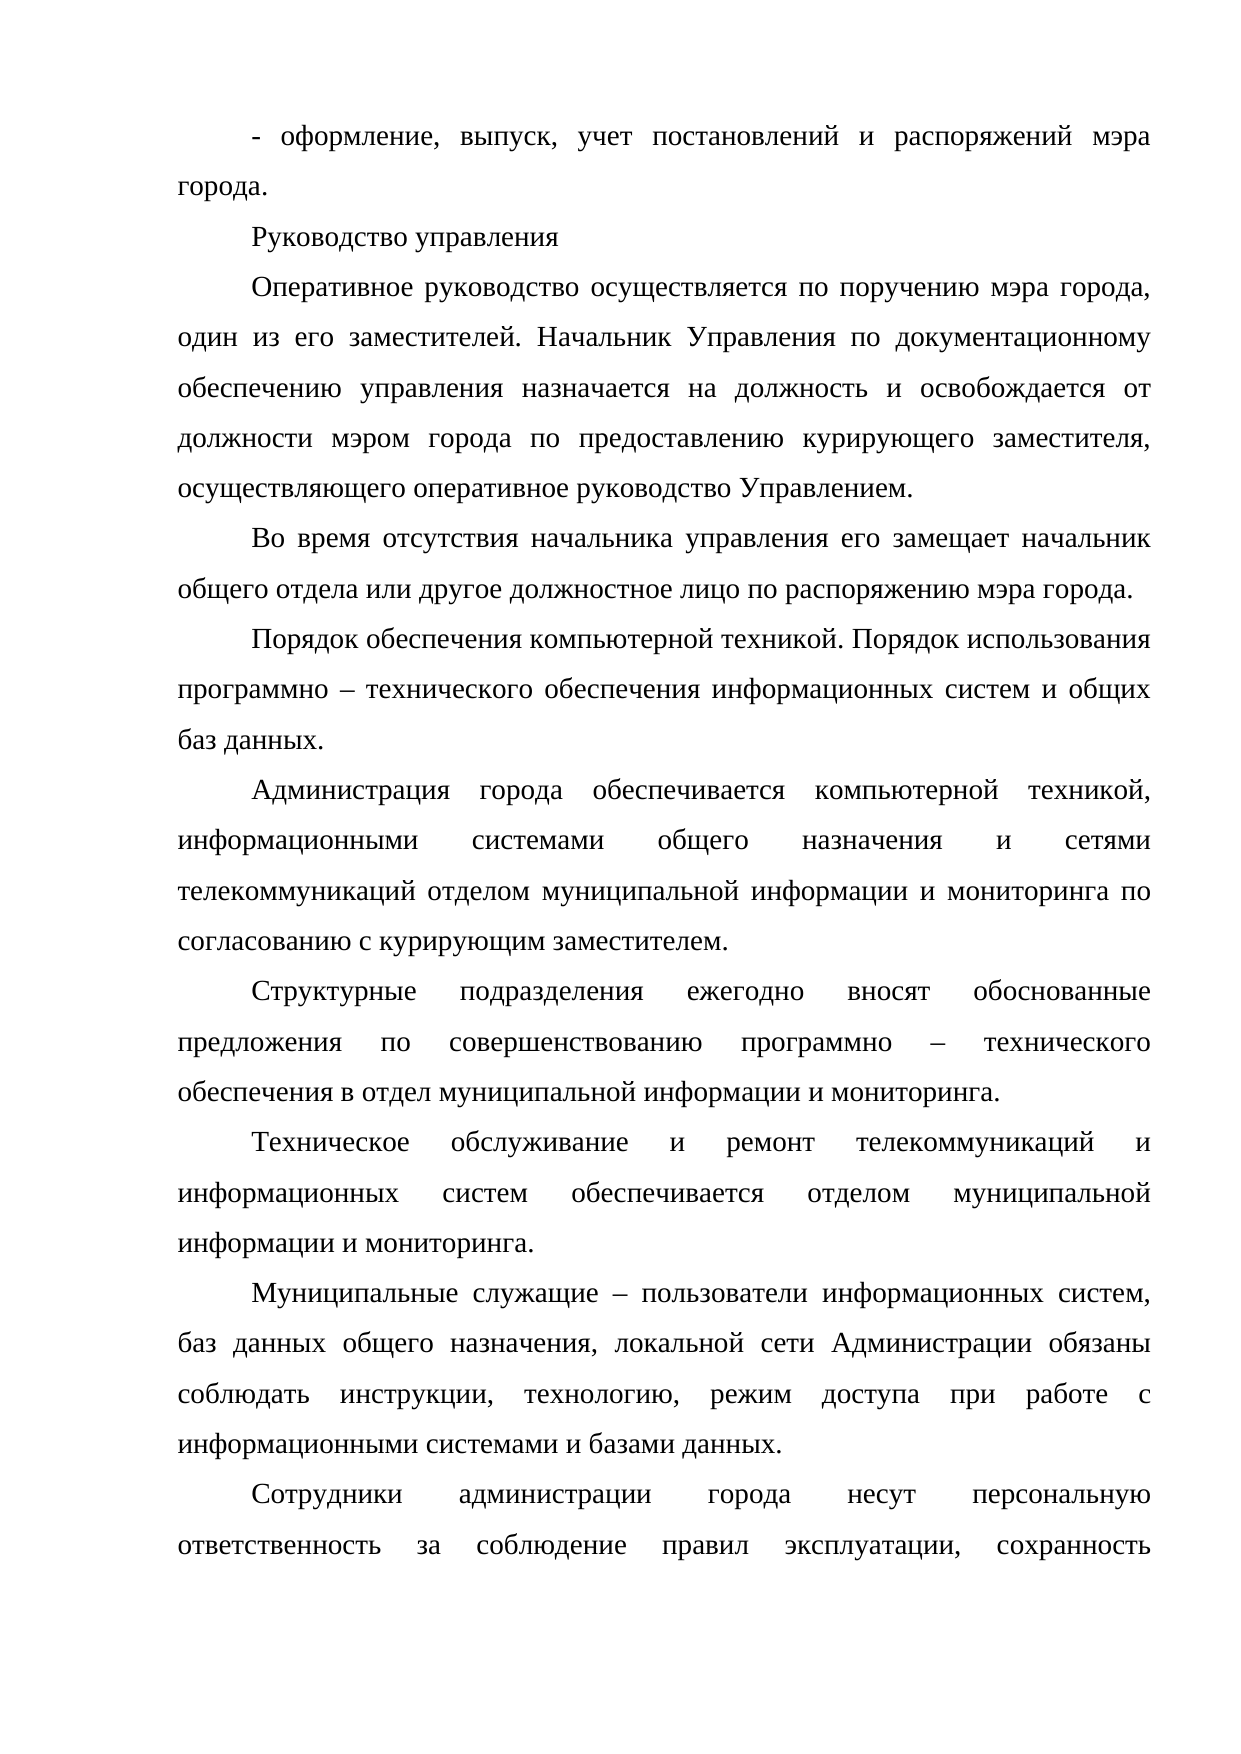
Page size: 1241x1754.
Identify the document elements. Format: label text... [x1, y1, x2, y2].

text Руководство управления [177, 219, 1152, 252]
text Порядок обеспечения компьютерной техникой. Порядок использования программно – технического обеспечения информационных систем и общих баз данных. [177, 621, 1152, 755]
text Во время отсутствия начальника управления его замещает начальник общего отдела или другое должностное лицо по распоряжению мэра города. [177, 521, 1152, 604]
text Оперативное руководство осуществляется по поручению мэра города, один из его заместителей. Начальник Управления по документационному обеспечению управления назначается на должность и освобождается от должности мэром города по предоставлению курирующего заместителя, осуществляющего оперативное руководство Управлением. [177, 269, 1152, 504]
text Техническое обслуживание и ремонт телекоммуникаций и информационных систем обеспечивается отделом муниципальной информации и мониторинга. [177, 1124, 1152, 1258]
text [177, 1477, 1152, 1560]
text Муниципальные служащие – пользователи информационных систем, баз данных общего назначения, локальной сети Администрации обязаны соблюдать инструкции, технологию, режим доступа при работе с информационными системами и базами данных. [177, 1275, 1152, 1460]
text - оформление, выпуск, учет постановлений и распоряжений мэра города. [177, 118, 1152, 202]
text Структурные подразделения ежегодно вносят обоснованные предложения по совершенствованию программно – технического обеспечения в отдел муниципальной информации и мониторинга. [177, 973, 1152, 1108]
text Администрация города обеспечивается компьютерной техникой, информационными системами общего назначения и сетями телекоммуникаций отделом муниципальной информации и мониторинга по согласованию с курирующим заместителем. [177, 772, 1152, 957]
